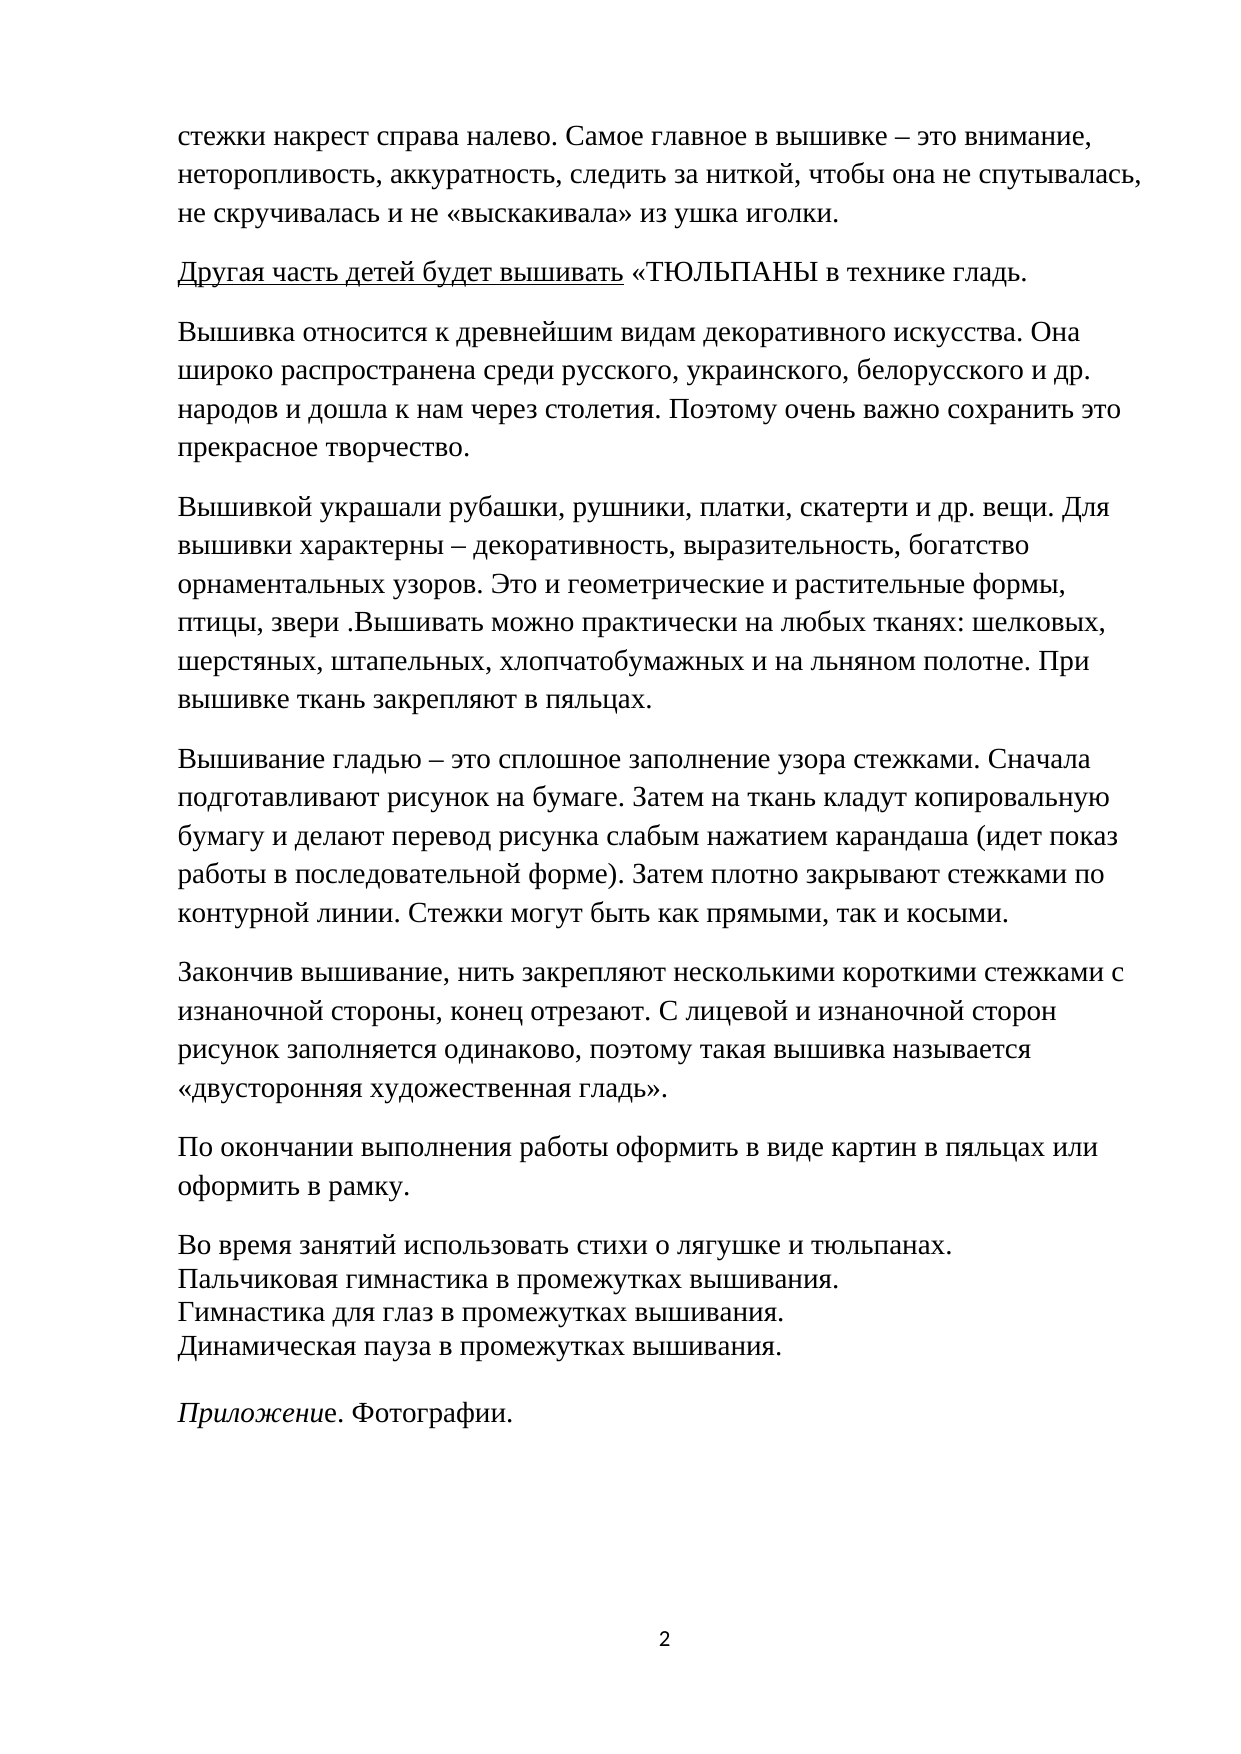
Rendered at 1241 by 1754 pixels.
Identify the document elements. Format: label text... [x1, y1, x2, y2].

text Пальчиковая гимнастика в промежутках вышивания. [177, 1261, 1152, 1294]
text Во время занятий использовать стихи о лягушке и тюльпанах. [177, 1227, 1152, 1261]
text Приложение. Фотографии. [177, 1395, 1152, 1429]
text Гимнастика для глаз в промежутках вышивания. [177, 1294, 1152, 1328]
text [177, 118, 1152, 229]
text Закончив вышивание, нить закрепляют несколькими короткими стежками с изнаночной стороны, конец отрезают. С лицевой и изнаночной сторон рисунок заполняется одинаково, поэтому такая вышивка называется «двусторонняя художественная гладь». [177, 954, 1152, 1104]
text Другая часть детей будет вышивать «ТЮЛЬПАНЫ в технике гладь. [177, 254, 1152, 288]
text По окончании выполнения работы оформить в виде картин в пяльцах или оформить в рамку. [177, 1129, 1152, 1202]
text Вышивка относится к древнейшим видам декоративного искусства. Она широко распространена среди русского, украинского, белорусского и др. народов и дошла к нам через столетия. Поэтому очень важно сохранить это прекрасное творчество. [177, 314, 1152, 463]
text Динамическая пауза в промежутках вышивания. [177, 1328, 1152, 1362]
text Вышивкой украшали рубашки, рушники, платки, скатерти и др. вещи. Для вышивки характерны – декоративность, выразительность, богатство орнаментальных узоров. Это и геометрические и растительные формы, птицы, звери .Вышивать можно практически на любых тканях: шелковых, шерстяных, штапельных, хлопчатобумажных и на льняном полотне. При вышивке ткань закрепляют в пяльцах. [177, 489, 1152, 715]
text Вышивание гладью – это сплошное заполнение узора стежками. Сначала подготавливают рисунок на бумаге. Затем на ткань кладут копировальную бумагу и делают перевод рисунка слабым нажатием карандаша (идет показ работы в последовательной форме). Затем плотно закрывают стежками по контурной линии. Стежки могут быть как прямыми, так и косыми. [177, 741, 1152, 929]
